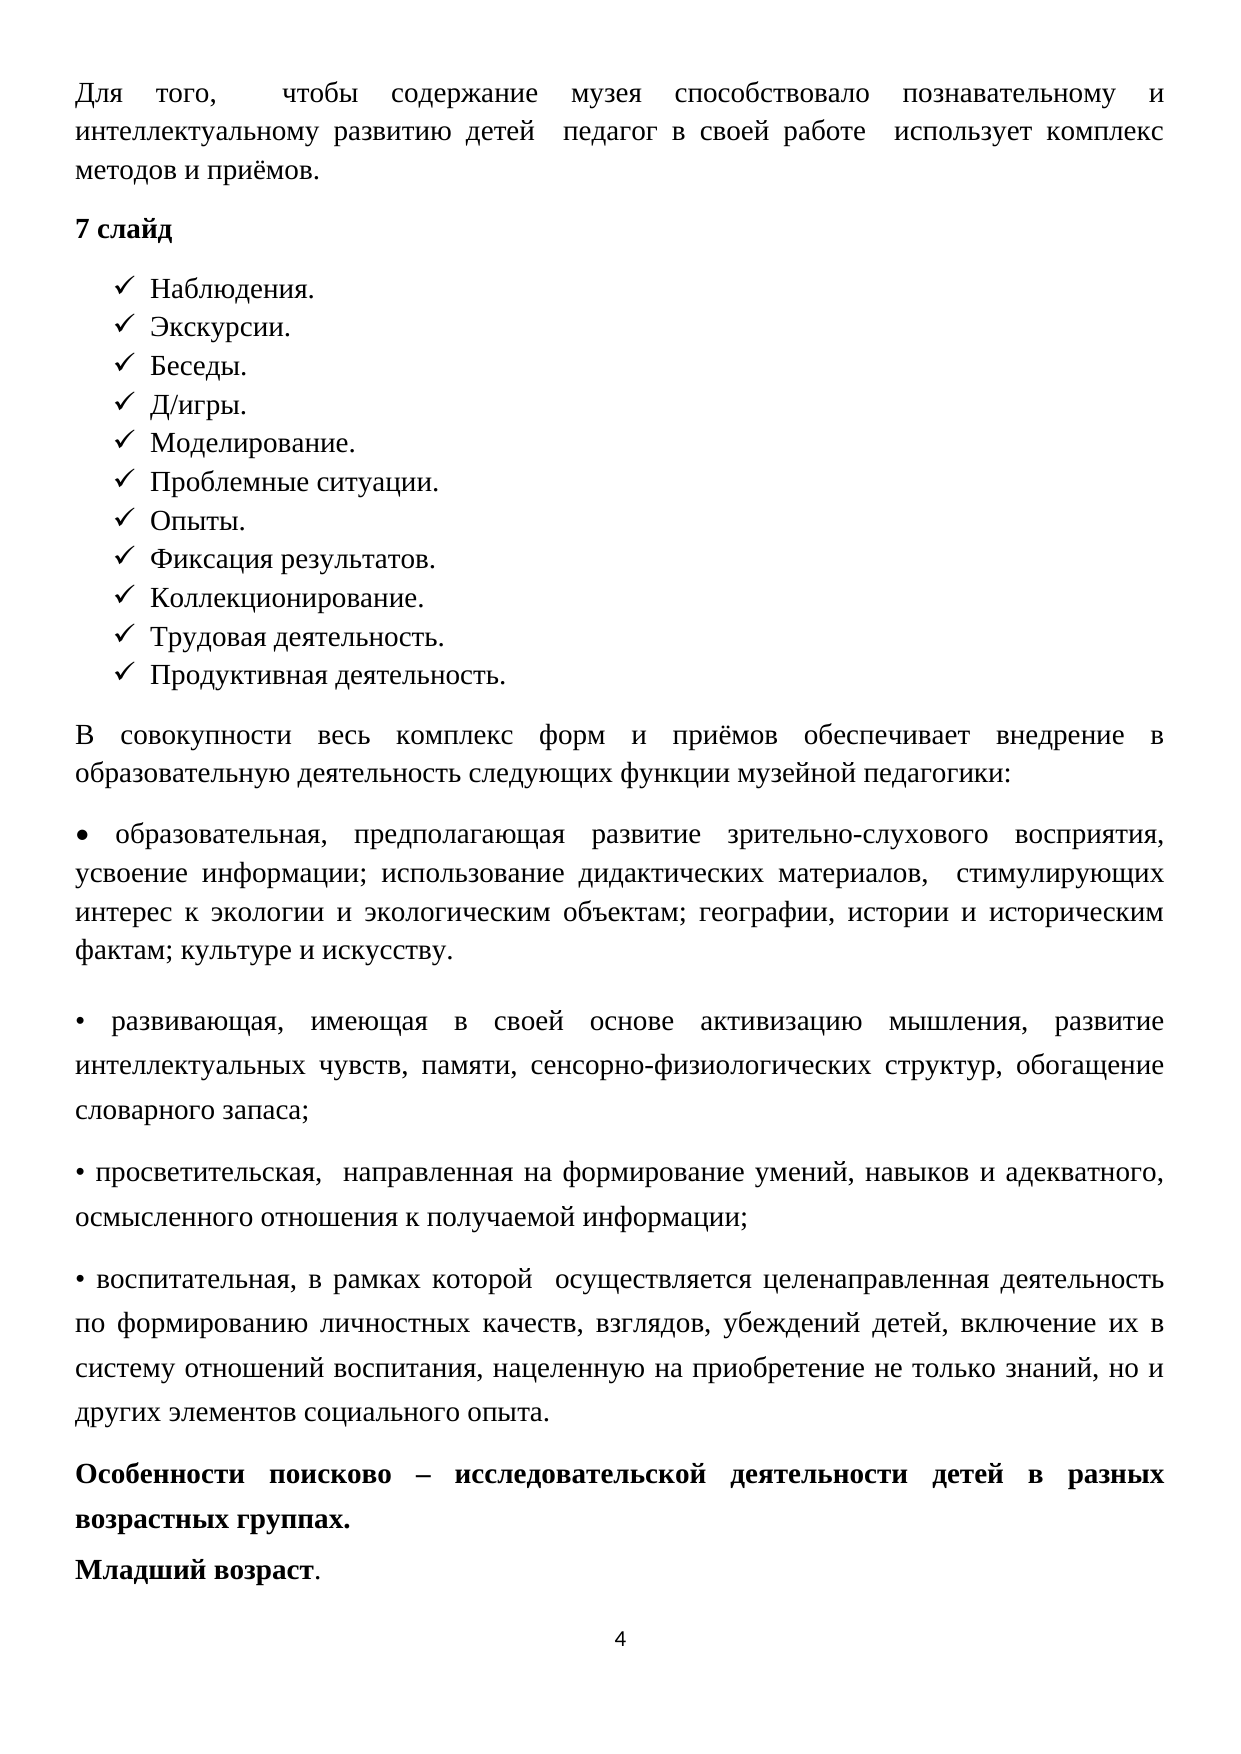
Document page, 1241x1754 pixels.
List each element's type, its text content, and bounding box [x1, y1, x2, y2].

list Моделирование. [112, 425, 1165, 459]
list Экскурсии. [112, 309, 1165, 343]
list Беседы. [112, 348, 1165, 382]
list Проблемные ситуации. [112, 464, 1165, 498]
text • воспитательная, в рамках которой осуществляется целенаправленная деятельность по формированию личностных качеств, взглядов, убеждений детей, включение их в систему отношений воспитания, нацеленную на приобретение не только знаний, но и других элементов социального опыта. [75, 1250, 1165, 1428]
text • просветительская, направленная на формирование умений, навыков и адекватного, осмысленного отношения к получаемой информации; [75, 1143, 1165, 1232]
list Опыты. [112, 503, 1165, 536]
list Фиксация результатов. [112, 541, 1165, 575]
list Трудовая деятельность. [112, 619, 1165, 652]
text В совокупности весь комплекс форм и приёмов обеспечивает внедрение в образовательную деятельность следующих функции музейной педагогики: [75, 717, 1165, 789]
text Для того, чтобы содержание музея способствовало познавательному и интеллектуальному развитию детей педагог в своей работе использует комплекс методов и приёмов. [75, 75, 1165, 186]
list Д/игры. [112, 387, 1165, 420]
text Младший возраст. [75, 1552, 1165, 1586]
text • образовательная, предполагающая развитие зрительно-слухового восприятия, усвоение информации; использование дидактических материалов, стимулирующих интерес к экологии и экологическим объектам; географии, истории и историческим фактам; культуре и искусству. [75, 815, 1165, 966]
list Коллекционирование. [112, 580, 1165, 614]
list Продуктивная деятельность. [112, 657, 1165, 691]
text • развивающая, имеющая в своей основе активизацию мышления, развитие интеллектуальных чувств, памяти, сенсорно-физиологических структур, обогащение словарного запаса; [75, 992, 1165, 1126]
list Наблюдения. [112, 271, 1165, 304]
text 7 слайд [75, 211, 1165, 245]
text Особенности поисково – исследовательской деятельности детей в разных возрастных группах. [75, 1446, 1165, 1535]
